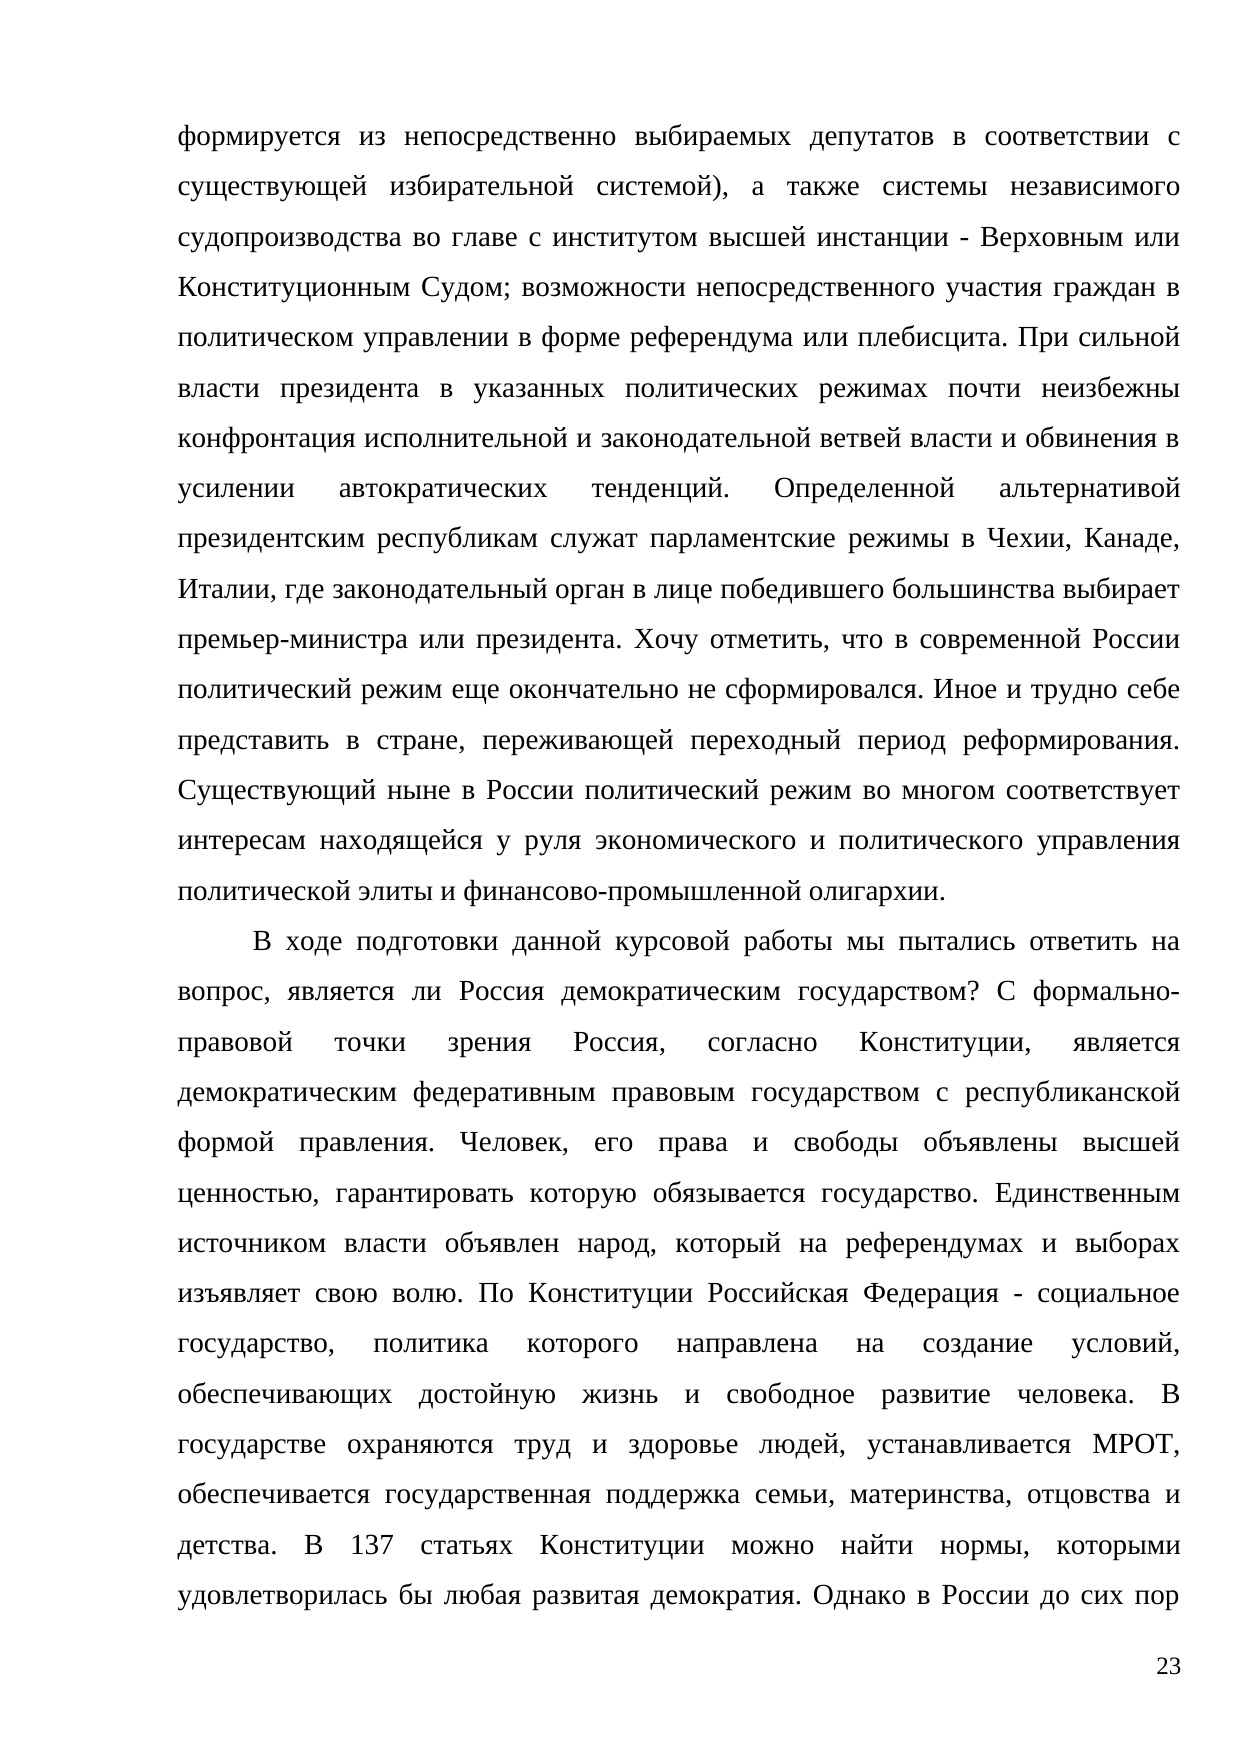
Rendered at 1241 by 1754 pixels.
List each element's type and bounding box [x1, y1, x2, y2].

text [177, 923, 1181, 1611]
text [177, 118, 1181, 906]
